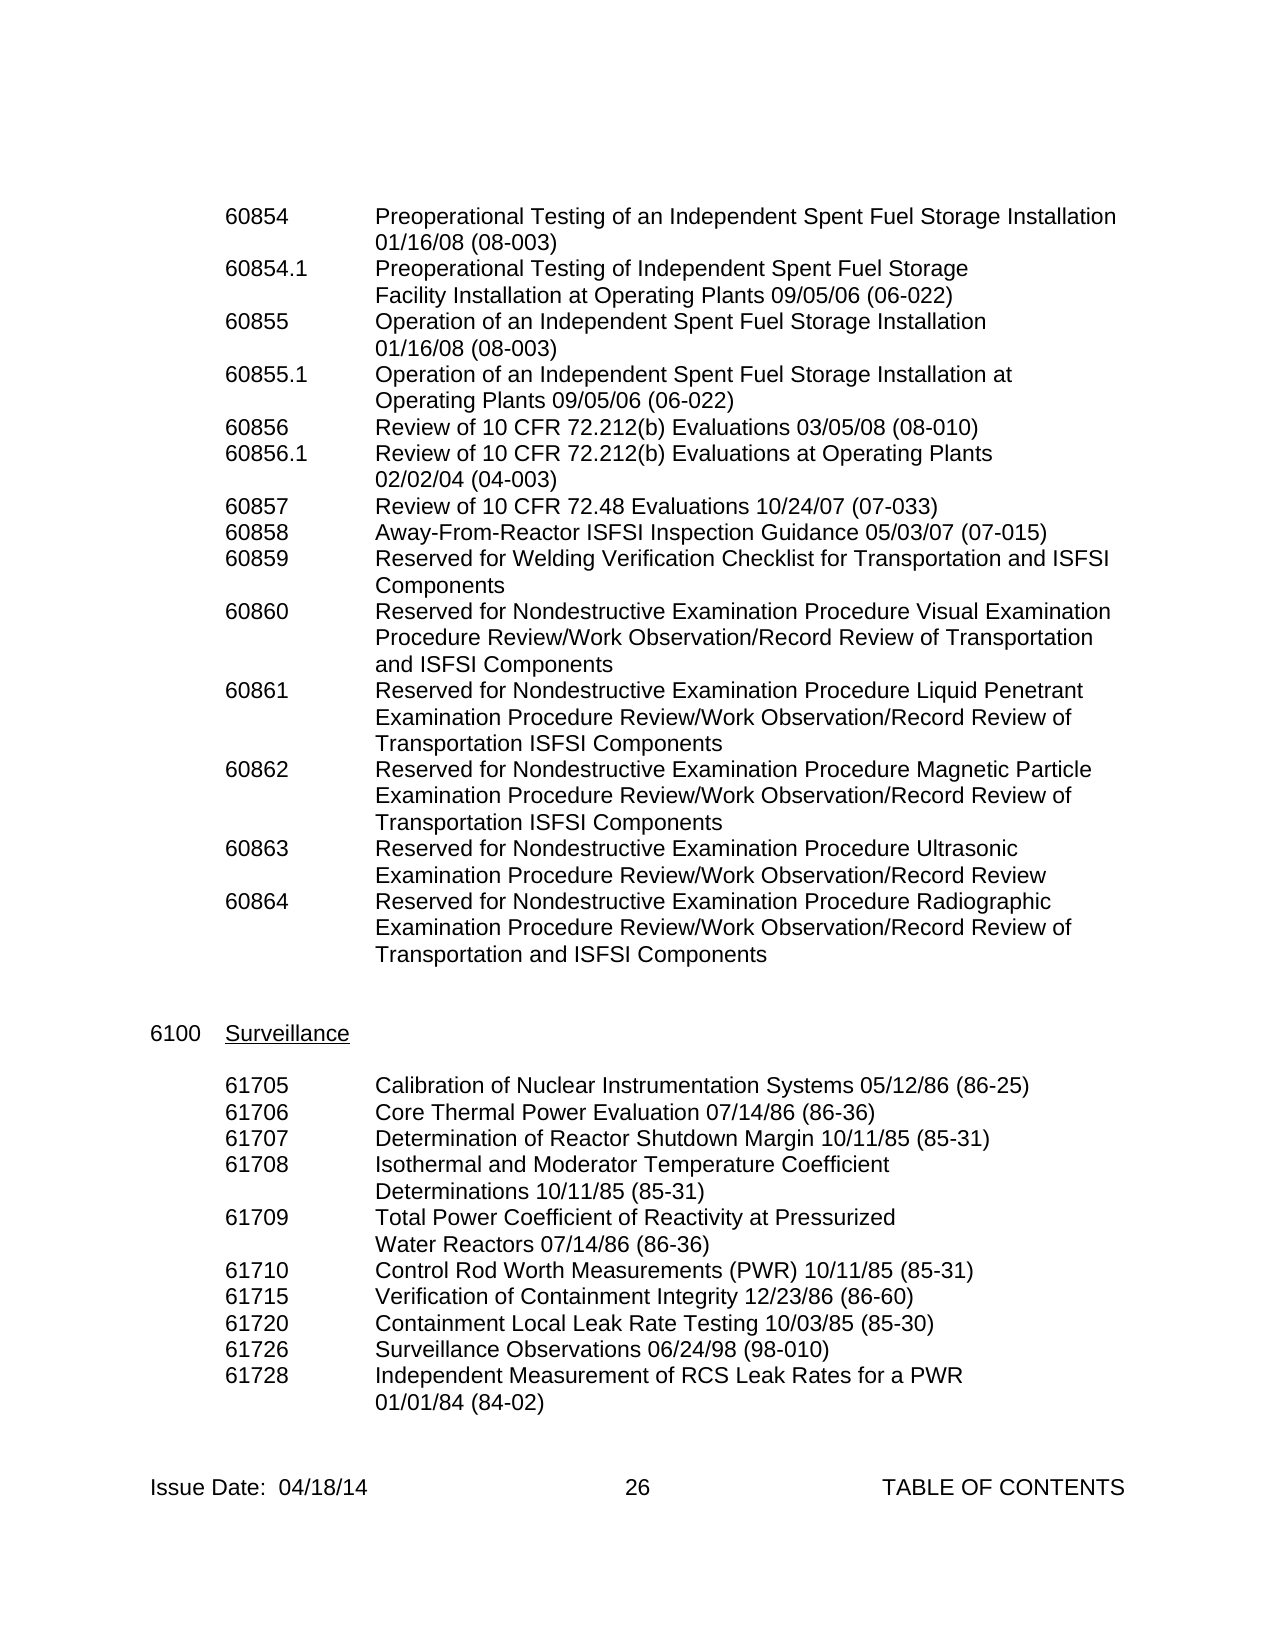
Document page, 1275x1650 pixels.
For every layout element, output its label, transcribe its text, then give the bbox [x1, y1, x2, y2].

text 60860 Reserved for Nondestructive Examination Procedure Visual Examination Procedure Review/Work Observation/Record Review of Transportation and ISFSI Components [150, 598, 1125, 677]
text 60856.1 Review of 10 CFR 72.212(b) Evaluations at Operating Plants [150, 440, 1125, 466]
text 6100 Surveillance [150, 1020, 1125, 1046]
text 01/16/08 (08-003) [150, 334, 1125, 361]
text 61708 Isothermal and Moderator Temperature Coefficient [150, 1151, 1125, 1178]
text 60857 Review of 10 CFR 72.48 Evaluations 10/24/07 (07-033) [150, 493, 1125, 519]
text 60855.1 Operation of an Independent Spent Fuel Storage Installation at [150, 361, 1125, 387]
text 60861 Reserved for Nondestructive Examination Procedure Liquid Penetrant Examination Procedure Review/Work Observation/Record Review of Transportation ISFSI Components [150, 677, 1125, 756]
text 02/02/04 (04-003) [150, 466, 1125, 493]
text 60862 Reserved for Nondestructive Examination Procedure Magnetic Particle Examination Procedure Review/Work Observation/Record Review of Transportation ISFSI Components [150, 756, 1125, 835]
text 61726 Surveillance Observations 06/24/98 (98-010) [150, 1336, 1125, 1362]
text 60854 Preoperational Testing of an Independent Spent Fuel Storage Installation 01/16/08 (08-003) [150, 203, 1125, 255]
text 61728 Independent Measurement of RCS Leak Rates for a PWR [150, 1362, 1125, 1389]
text 61715 Verification of Containment Integrity 12/23/86 (86-60) [150, 1283, 1125, 1309]
text 01/01/84 (84-02) [150, 1389, 1125, 1415]
text Facility Installation at Operating Plants 09/05/06 (06-022) [150, 282, 1125, 308]
text 60858 Away-From-Reactor ISFSI Inspection Guidance 05/03/07 (07-015) [150, 519, 1125, 545]
text 61706 Core Thermal Power Evaluation 07/14/86 (86-36) [150, 1099, 1125, 1125]
text Operating Plants 09/05/06 (06-022) [150, 387, 1125, 413]
text 60855 Operation of an Independent Spent Fuel Storage Installation [150, 308, 1125, 334]
text 61710 Control Rod Worth Measurements (PWR) 10/11/85 (85-31) [150, 1257, 1125, 1283]
text 61720 Containment Local Leak Rate Testing 10/03/85 (85-30) [150, 1309, 1125, 1336]
text 61705 Calibration of Nuclear Instrumentation Systems 05/12/86 (86-25) [150, 1072, 1125, 1099]
text 61707 Determination of Reactor Shutdown Margin 10/11/85 (85-31) [150, 1125, 1125, 1151]
text Water Reactors 07/14/86 (86-36) [150, 1231, 1125, 1257]
text 60854.1 Preoperational Testing of Independent Spent Fuel Storage [150, 255, 1125, 282]
text 60864 Reserved for Nondestructive Examination Procedure Radiographic Examination Procedure Review/Work Observation/Record Review of Transportation and ISFSI Components [150, 888, 1125, 967]
text 60859 Reserved for Welding Verification Checklist for Transportation and ISFSI Components [150, 545, 1125, 598]
text 60863 Reserved for Nondestructive Examination Procedure Ultrasonic Examination Procedure Review/Work Observation/Record Review [150, 835, 1125, 888]
text Determinations 10/11/85 (85-31) [150, 1178, 1125, 1204]
text 61709 Total Power Coefficient of Reactivity at Pressurized [150, 1204, 1125, 1231]
text 60856 Review of 10 CFR 72.212(b) Evaluations 03/05/08 (08-010) [150, 413, 1125, 440]
